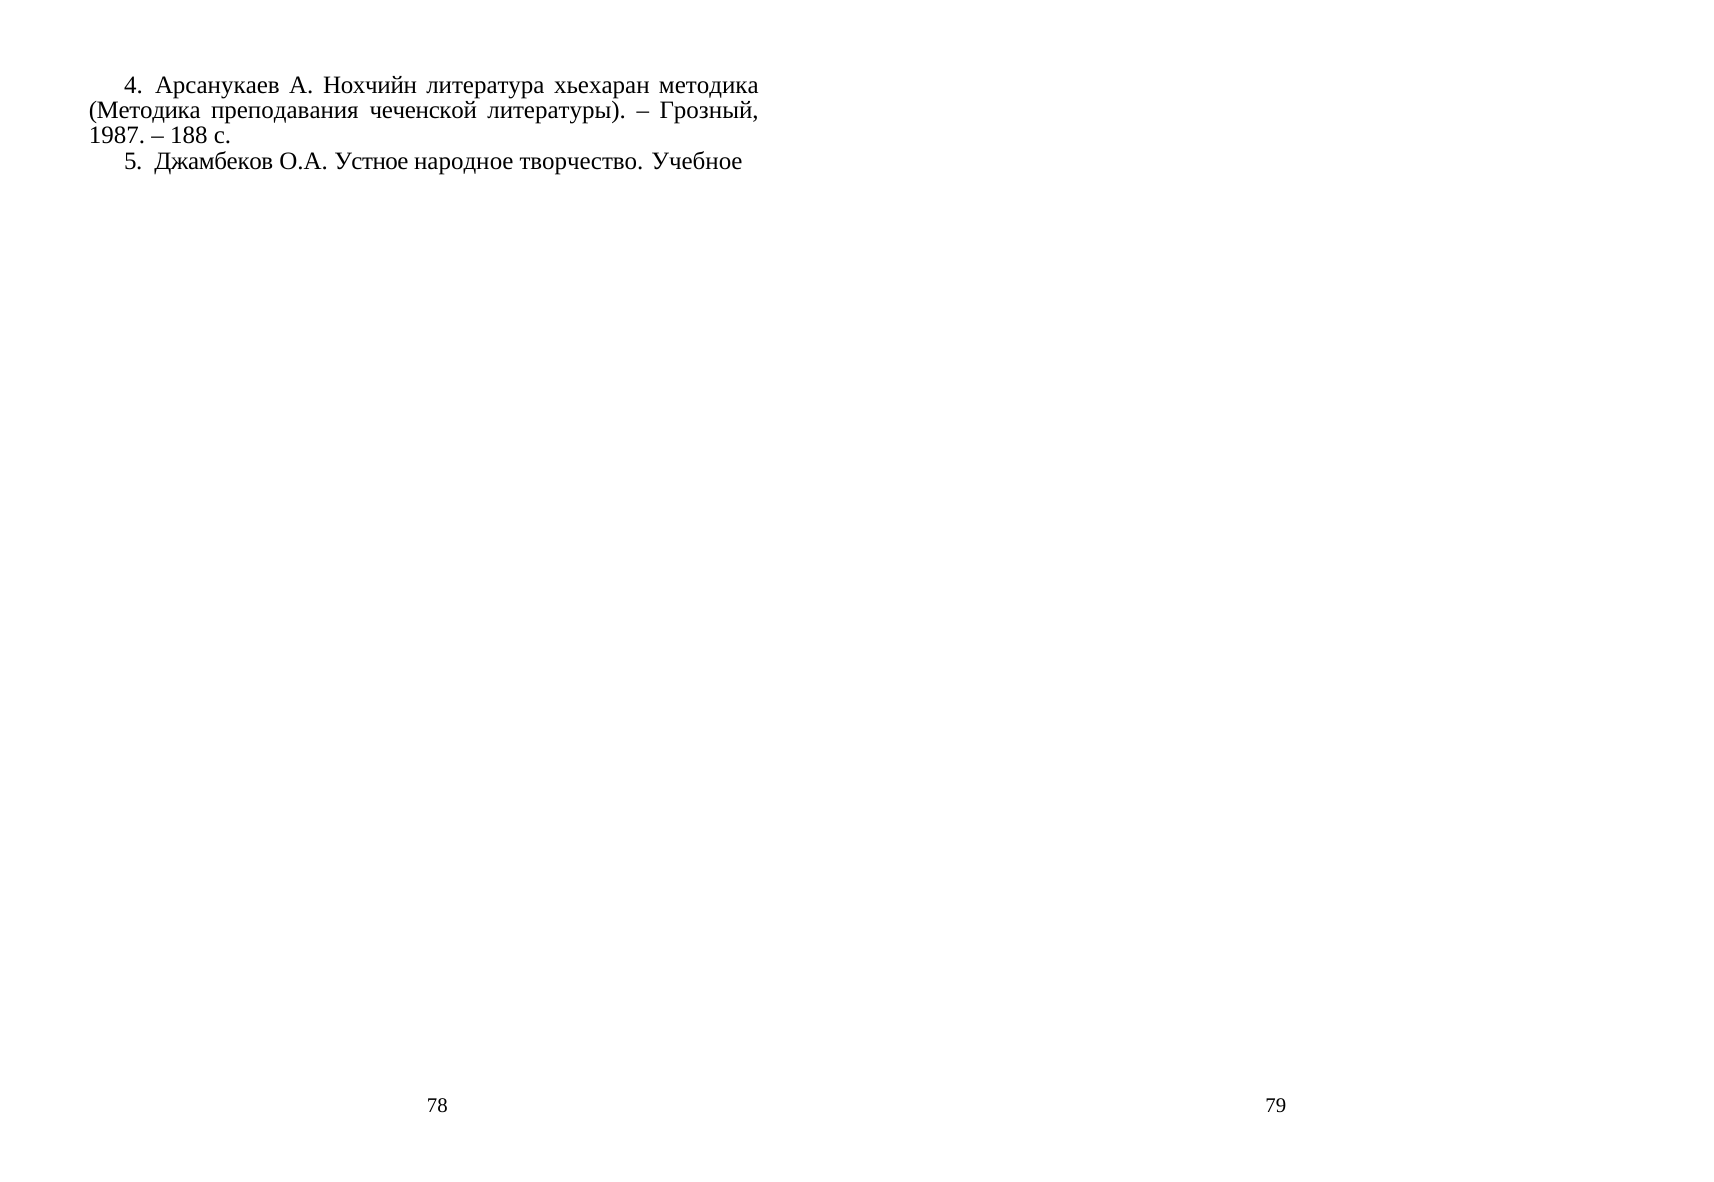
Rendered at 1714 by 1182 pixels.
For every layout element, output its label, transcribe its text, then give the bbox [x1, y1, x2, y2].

list Арсанукаев А. Нохчийн литература хьехаран методика (Методика преподавания чеченской литературы). – Грозный, 1987. – 188 с. [88, 73, 759, 149]
list Джамбеков О.А. Устное народное творчество. Учебное [124, 149, 772, 175]
